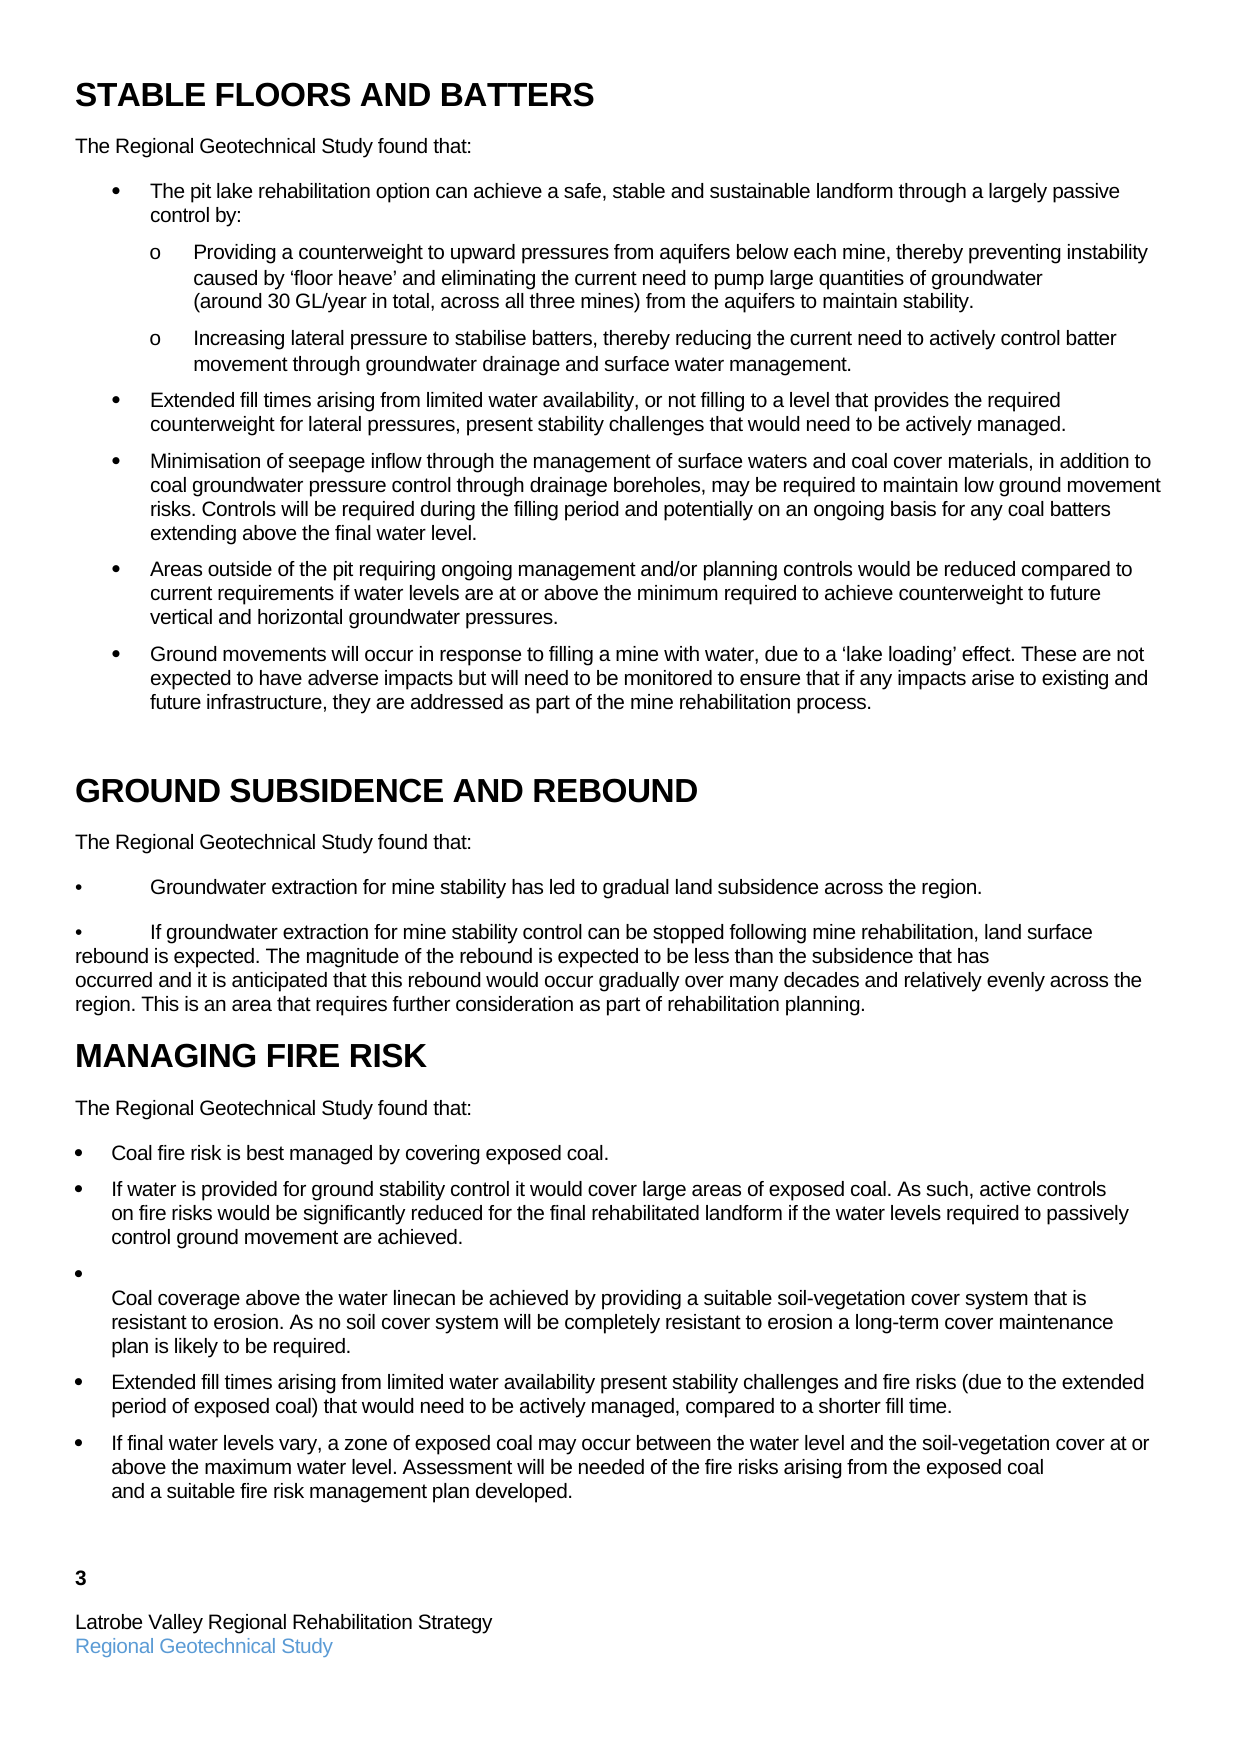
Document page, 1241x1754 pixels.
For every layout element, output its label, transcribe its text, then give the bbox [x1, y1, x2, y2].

text Extended fill times arising from limited water availability present stability challenges and fire risks (due to the extended period of exposed coal) that would need to be actively managed, compared to a shorter fill time. [75, 1370, 1165, 1418]
text The Regional Geotechnical Study found that: [75, 134, 1165, 158]
text • Groundwater extraction for mine stability has led to gradual land subsidence across the region. [75, 875, 1165, 899]
list Providing a counterweight to upward pressures from aquifers below each mine, thereby preventing instability caused by ‘floor heave’ and eliminating the current need to pump large quantities of groundwater (around 30 GL/year in total, across all three mines) from the aquifers to maintain stability. [149, 239, 1165, 313]
text Ground movements will occur in response to filling a mine with water, due to a ‘lake loading’ effect. These are not expected to have adverse impacts but will need to be monitored to ensure that if any impacts arise to existing and future infrastructure, they are addressed as part of the mine rehabilitation process. [112, 642, 1165, 713]
text Extended fill times arising from limited water availability, or not filling to a level that provides the required counterweight for lateral pressures, present stability challenges that would need to be actively managed. [112, 388, 1165, 436]
text If water is provided for ground stability control it would cover large areas of exposed coal. As such, active controls on fire risks would be significantly reduced for the final rehabilitated landform if the water levels required to passively control ground movement are achieved. [75, 1177, 1165, 1249]
text Coal coverage above the water linecan be achieved by providing a suitable soil-vegetation cover system that is resistant to erosion. As no soil cover system will be completely resistant to erosion a long-term cover maintenance plan is likely to be required. [75, 1261, 1165, 1357]
text The pit lake rehabilitation option can achieve a safe, stable and sustainable landform through a largely passive control by: [112, 179, 1165, 227]
text If final water levels vary, a zone of exposed coal may occur between the water level and the soil-vegetation cover at or above the maximum water level. Assessment will be needed of the fire risks arising from the exposed coal and a suitable fire risk management plan developed. [75, 1430, 1165, 1502]
subtitle MANAGING FIRE RISK [75, 1036, 1165, 1075]
text • If groundwater extraction for mine stability control can be stopped following mine rehabilitation, land surface rebound is expected. The magnitude of the rebound is expected to be less than the subsidence that has occurred and it is anticipated that this rebound would occur gradually over many decades and relatively evenly across the region. This is an area that requires further consideration as part of rehabilitation planning. [75, 920, 1165, 1016]
text The Regional Geotechnical Study found that: [75, 1096, 1165, 1119]
text Minimisation of seepage inflow through the management of surface waters and coal cover materials, in addition to coal groundwater pressure control through drainage boreholes, may be required to maintain low ground movement risks. Controls will be required during the filling period and potentially on an ongoing basis for any coal batters extending above the final water level. [112, 449, 1165, 544]
text The Regional Geotechnical Study found that: [75, 830, 1165, 854]
list Increasing lateral pressure to stabilise batters, thereby reducing the current need to actively control batter movement through groundwater drainage and surface water management. [149, 326, 1165, 376]
text Coal fire risk is best managed by covering exposed coal. [75, 1140, 1165, 1164]
subtitle GROUND SUBSIDENCE AND REBOUND [75, 771, 1165, 809]
subtitle STABLE FLOORS AND BATTERS [75, 75, 1165, 113]
text Areas outside of the pit requiring ongoing management and/or planning controls would be reduced compared to current requirements if water levels are at or above the minimum required to achieve counterweight to future vertical and horizontal groundwater pressures. [112, 557, 1165, 629]
